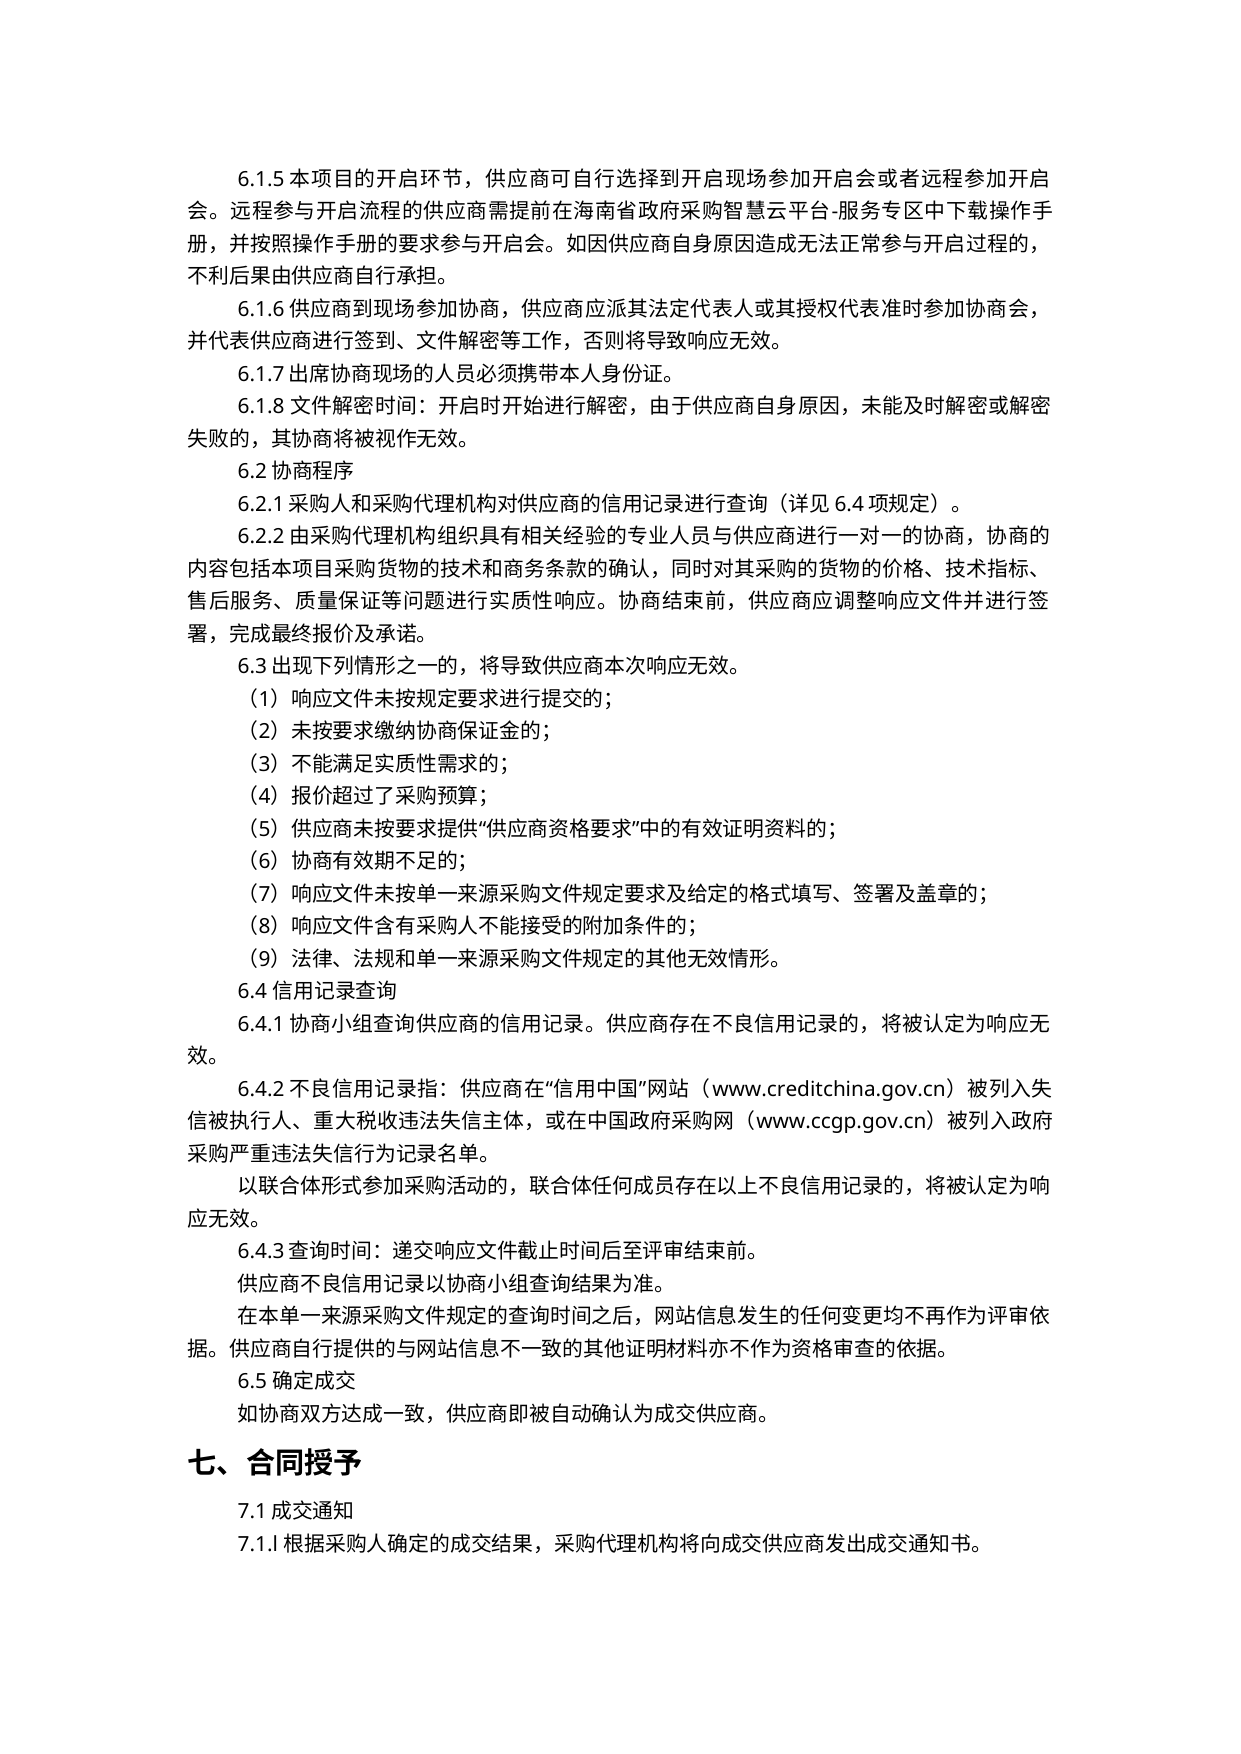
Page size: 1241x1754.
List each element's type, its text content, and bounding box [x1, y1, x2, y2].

text （9）法律、法规和单一来源采购文件规定的其他无效情形。 [187, 942, 1053, 974]
text 6.4 信用记录查询 [187, 974, 1053, 1007]
text 6.1.8 文件解密时间：开启时开始进行解密，由于供应商自身原因，未能及时解密或解密失败的，其协商将被视作无效。 [187, 389, 1053, 454]
text （2）未按要求缴纳协商保证金的； [187, 714, 1053, 747]
text 以联合体形式参加采购活动的，联合体任何成员存在以上不良信用记录的，将被认定为响应无效。 [187, 1169, 1053, 1234]
text （4）报价超过了采购预算； [187, 779, 1053, 812]
text （1）响应文件未按规定要求进行提交的； [187, 682, 1053, 714]
text 6.2.2由采购代理机构组织具有相关经验的专业人员与供应商进行一对一的协商，协商的内容包括本项目采购货物的技术和商务条款的确认，同时对其采购的货物的价格、技术指标、售后服务、质量保证等问题进行实质性响应。协商结束前，供应商应调整响应文件并进行签署，完成最终报价及承诺。 [187, 519, 1053, 649]
text 6.4.2不良信用记录指：供应商在“信用中国”网站（www.creditchina.gov.cn）被列入失信被执行人、重大税收违法失信主体，或在中国政府采购网（www.ccgp.gov.cn）被列入政府采购严重违法失信行为记录名单。 [187, 1072, 1053, 1169]
text 供应商不良信用记录以协商小组查询结果为准。 [187, 1267, 1053, 1299]
text （3）不能满足实质性需求的； [187, 747, 1053, 779]
text 6.1.7出席协商现场的人员必须携带本人身份证。 [187, 357, 1053, 389]
text （6）协商有效期不足的； [187, 844, 1053, 877]
text （7）响应文件未按单一来源采购文件规定要求及给定的格式填写、签署及盖章的； [187, 877, 1053, 909]
text 6.5 确定成交 [187, 1364, 1053, 1397]
text 在本单一来源采购文件规定的查询时间之后，网站信息发生的任何变更均不再作为评审依据。供应商自行提供的与网站信息不一致的其他证明材料亦不作为资格审查的依据。 [187, 1299, 1053, 1364]
text 6.4.1协商小组查询供应商的信用记录。供应商存在不良信用记录的，将被认定为响应无效。 [187, 1007, 1053, 1072]
text 6.4.3查询时间：递交响应文件截止时间后至评审结束前。 [187, 1234, 1053, 1267]
text 6.1.5本项目的开启环节，供应商可自行选择到开启现场参加开启会或者远程参加开启会。远程参与开启流程的供应商需提前在海南省政府采购智慧云平台-服务专区中下载操作手册，并按照操作手册的要求参与开启会。如因供应商自身原因造成无法正常参与开启过程的，不利后果由供应商自行承担。 [187, 162, 1053, 292]
text 6.3出现下列情形之一的，将导致供应商本次响应无效。 [187, 649, 1053, 682]
text 7.1成交通知 [187, 1494, 1053, 1527]
text 6.1.6供应商到现场参加协商，供应商应派其法定代表人或其授权代表准时参加协商会，并代表供应商进行签到、文件解密等工作，否则将导致响应无效。 [187, 292, 1053, 357]
text 7.1.l 根据采购人确定的成交结果，采购代理机构将向成交供应商发出成交通知书。 [187, 1527, 1053, 1559]
text （5）供应商未按要求提供“供应商资格要求”中的有效证明资料的； [187, 812, 1053, 844]
text 七、合同授予 [187, 1429, 1053, 1494]
text 如协商双方达成一致，供应商即被自动确认为成交供应商。 [187, 1397, 1053, 1429]
text 6.2.1采购人和采购代理机构对供应商的信用记录进行查询（详见6.4项规定）。 [187, 487, 1053, 519]
text （8）响应文件含有采购人不能接受的附加条件的； [187, 909, 1053, 942]
text 6.2协商程序 [187, 454, 1053, 487]
